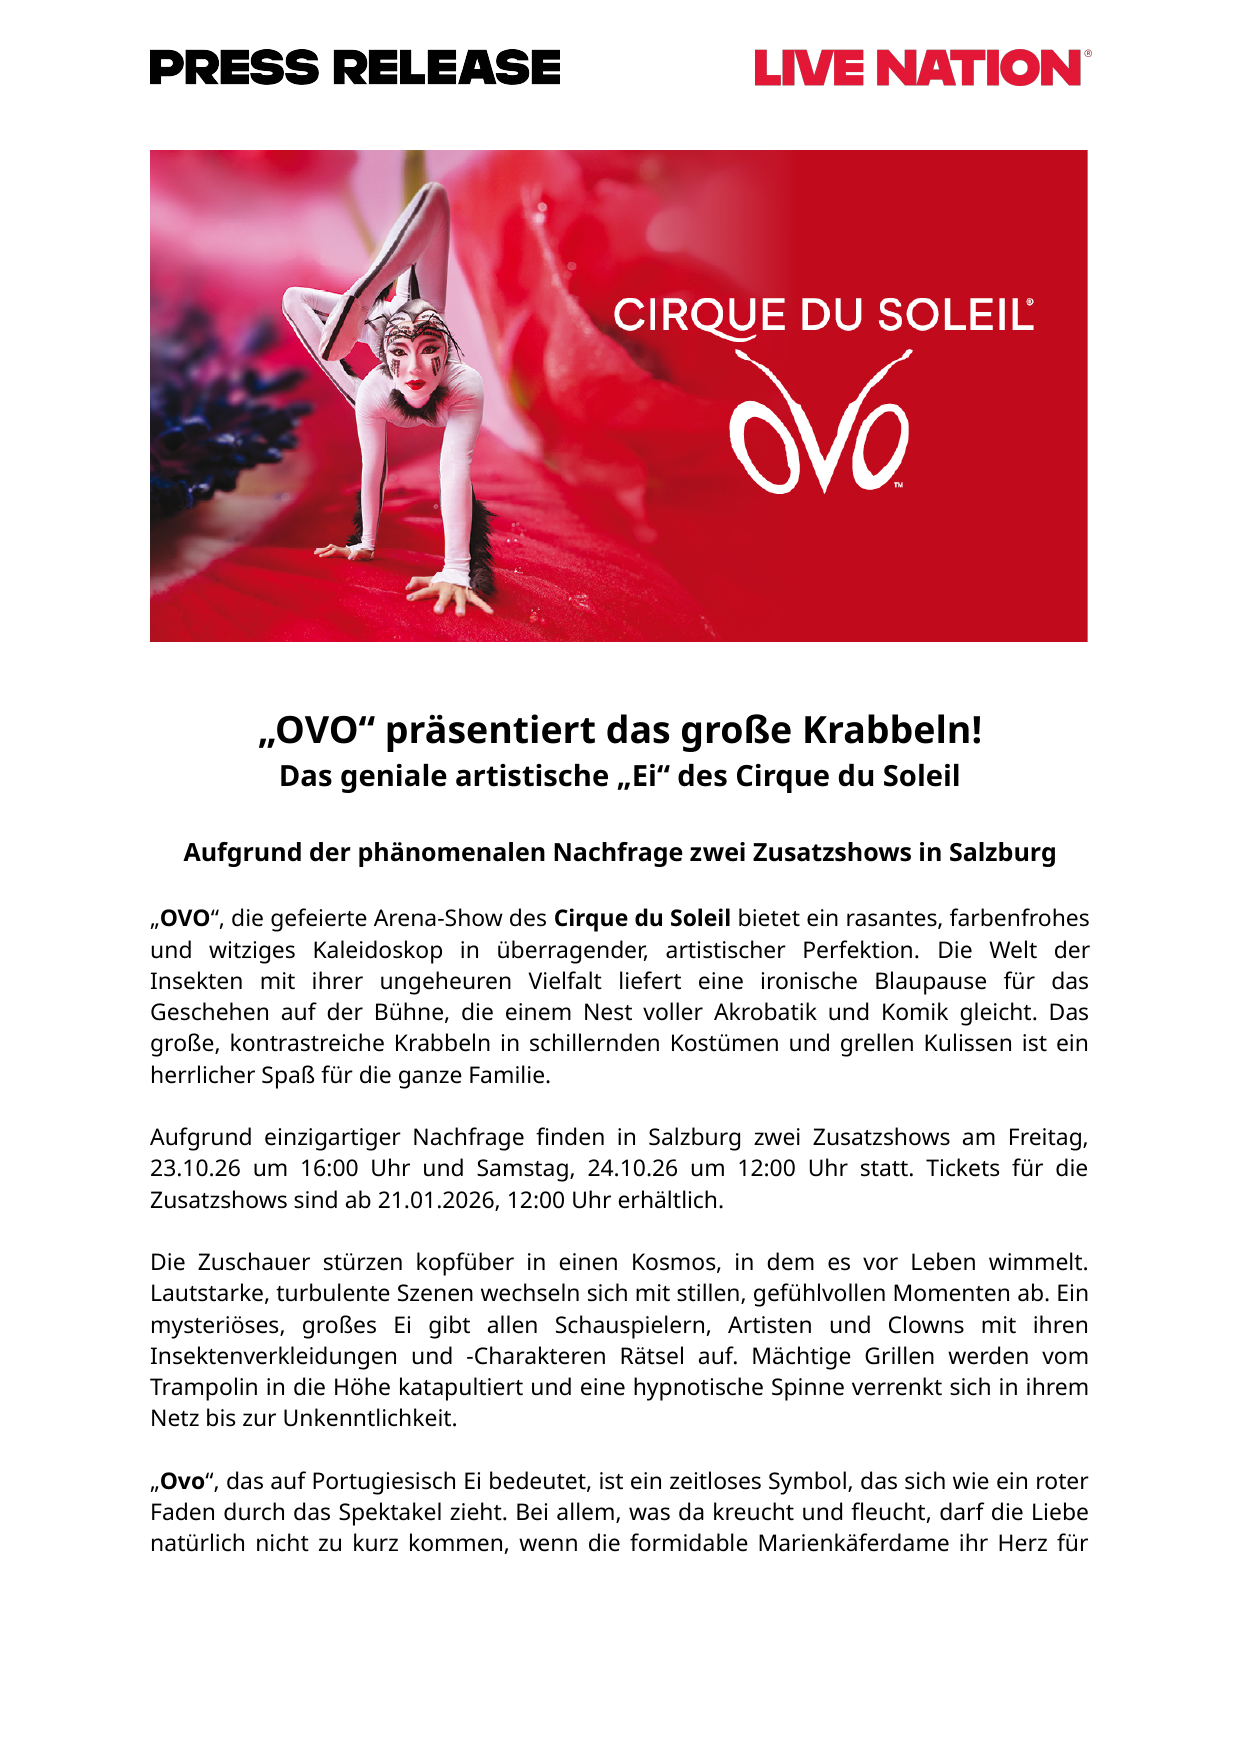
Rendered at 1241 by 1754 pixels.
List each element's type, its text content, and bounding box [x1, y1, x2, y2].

picture [755, 49, 1092, 86]
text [150, 1465, 1090, 1558]
text Aufgrund einzigartiger Nachfrage finden in Salzburg zwei Zusatzshows am Freitag, 23.10.26 um 16:00 Uhr und Samstag, 24.10.26 um 12:00 Uhr statt. Tickets für die Zusatzshows sind ab 21.01.2026, 12:00 Uhr erhältlich. [150, 1121, 1090, 1215]
picture [150, 49, 560, 85]
text „OVO“ präsentiert das große Krabbeln! [150, 704, 1090, 755]
text „OVO“, die gefeierte Arena-Show des Cirque du Soleil bietet ein rasantes, farbenfrohes und witziges Kaleidoskop in überragender, artistischer Perfektion. Die Welt der Insekten mit ihrer ungeheuren Vielfalt liefert eine ironische Blaupause für das Geschehen auf der Bühne, die einem Nest voller Akrobatik und Komik gleicht. Das große, kontrastreiche Krabbeln in schillernden Kostümen und grellen Kulissen ist ein herrlicher Spaß für die ganze Familie. [150, 902, 1090, 1090]
text Das geniale artistische „Ei“ des Cirque du Soleil [150, 755, 1090, 794]
text Die Zuschauer stürzen kopfüber in einen Kosmos, in dem es vor Leben wimmelt. Lautstarke, turbulente Szenen wechseln sich mit stillen, gefühlvollen Momenten ab. Ein mysteriöses, großes Ei gibt allen Schauspielern, Artisten und Clowns mit ihren Insektenverkleidungen und -Charakteren Rätsel auf. Mächtige Grillen werden vom Trampolin in die Höhe katapultiert und eine hypnotische Spinne verrenkt sich in ihrem Netz bis zur Unkenntlichkeit. [150, 1246, 1090, 1433]
text Aufgrund der phänomenalen Nachfrage zwei Zusatzshows in Salzburg [150, 834, 1090, 868]
picture [150, 150, 1088, 642]
